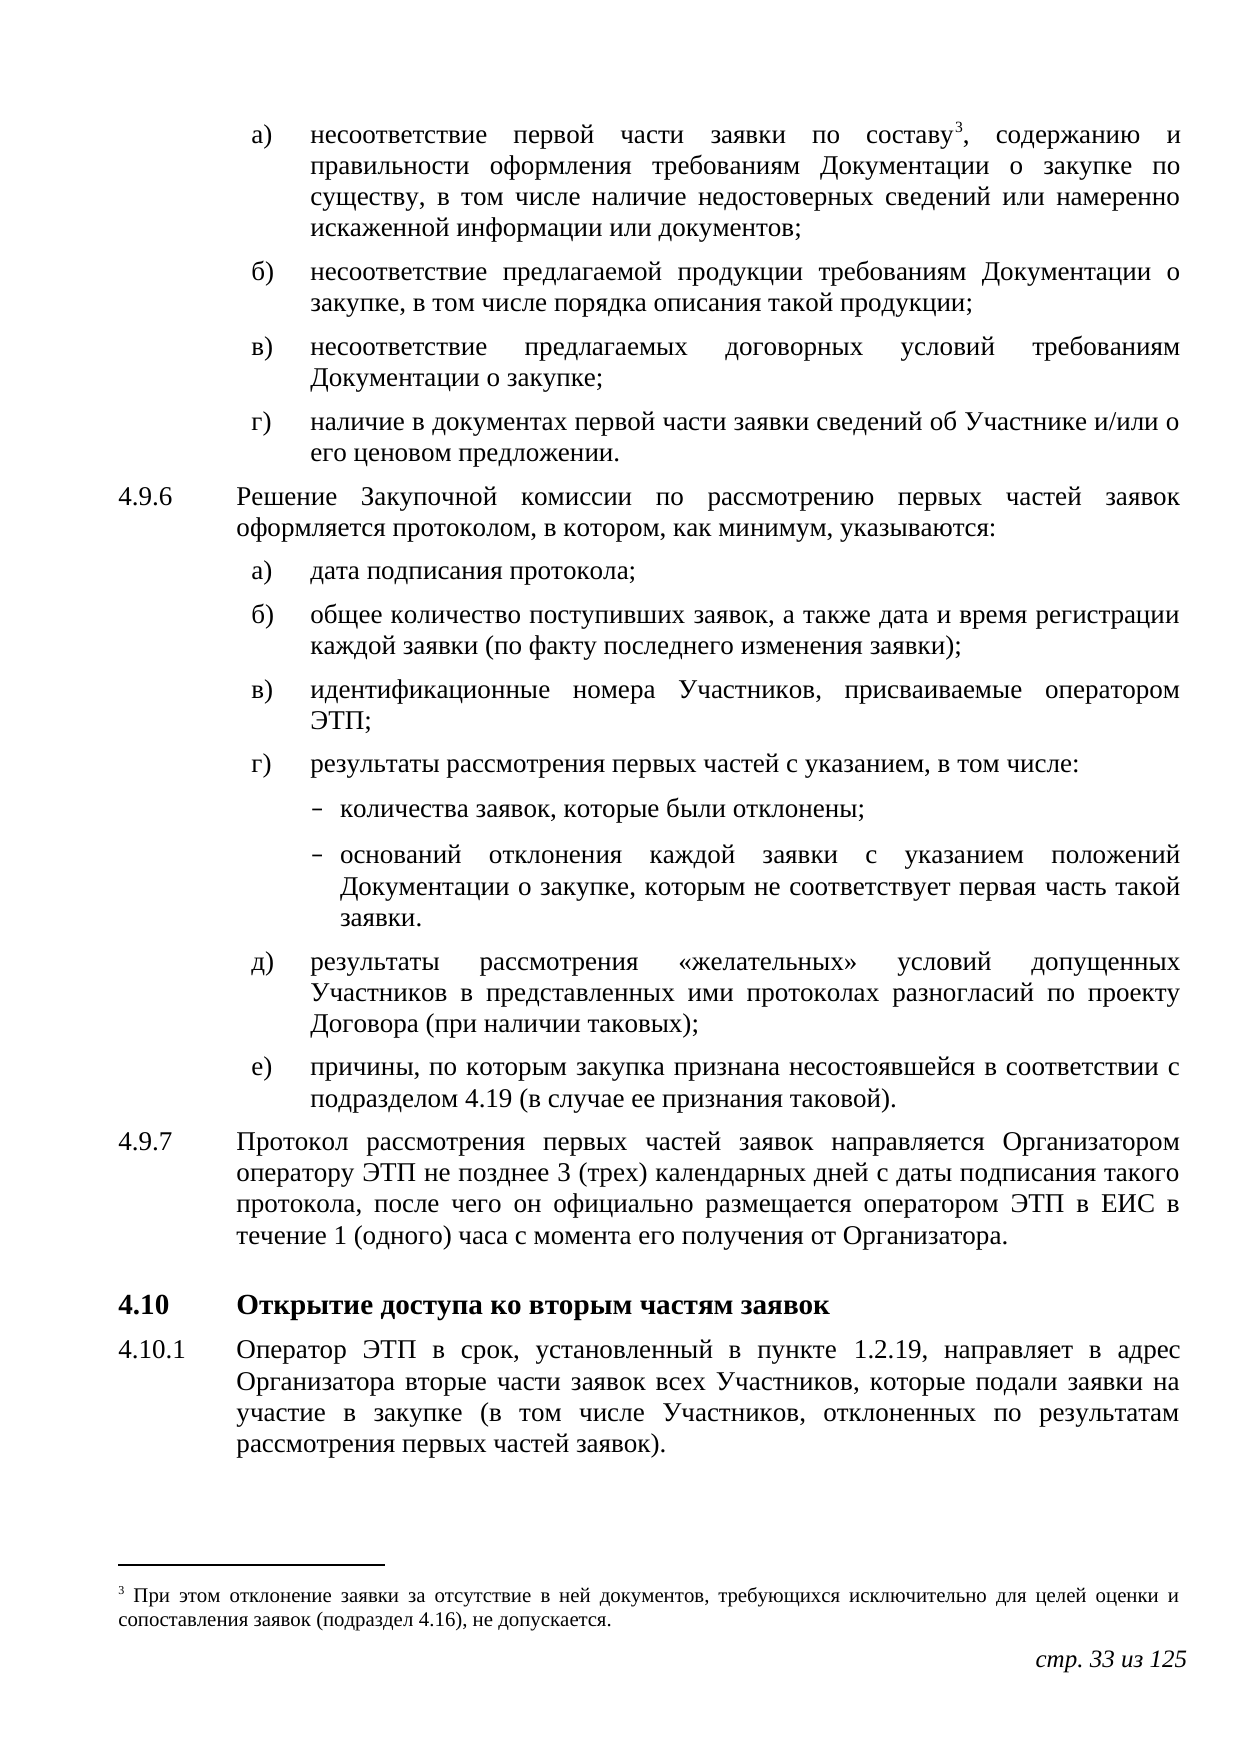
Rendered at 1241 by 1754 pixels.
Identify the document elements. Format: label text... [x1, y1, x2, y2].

text Оператор ЭТП в срок, установленный в пункте 1.2.19, направляет в адрес Организатора вторые части заявок всех Участников, которые подали заявки на участие в закупке (в том числе Участников, отклоненных по результатам рассмотрения первых частей заявок). [118, 1333, 1181, 1458]
text дата подписания протокола; [251, 554, 1181, 586]
text причины, по которым закупка признана несостоявшейся в соответствии с подразделом 4.19 (в случае ее признания таковой). [251, 1051, 1181, 1113]
subtitle Открытие доступа ко вторым частям заявок [118, 1287, 1181, 1321]
text результаты рассмотрения «желательных» условий допущенных Участников в представленных ими протоколах разногласий по проекту Договора (при наличии таковых); [251, 944, 1181, 1038]
text общее количество поступивших заявок, а также дата и время регистрации каждой заявки (по факту последнего изменения заявки); [251, 598, 1181, 660]
text Протокол рассмотрения первых частей заявок направляется Организатором оператору ЭТП не позднее 3 (трех) календарных дней с даты подписания такого протокола, после чего он официально размещается оператором ЭТП в ЕИС в течение 1 (одного) часа с момента его получения от Организатора. [118, 1125, 1181, 1250]
text несоответствие предлагаемых договорных условий требованиям Документации о закупке; [251, 330, 1181, 392]
text несоответствие первой части заявки по составу, содержанию и правильности оформления требованиям Документации о закупке по существу, в том числе наличие недостоверных сведений или намеренно искаженной информации или документов; [251, 118, 1181, 243]
text идентификационные номера Участников, присваиваемые оператором ЭТП; [251, 673, 1181, 735]
list оснований отклонения каждой заявки с указанием положений Документации о закупке, которым не соответствует первая часть такой заявки. [310, 837, 1181, 932]
list количества заявок, которые были отклонены; [310, 791, 1181, 824]
text наличие в документах первой части заявки сведений об Участнике и/или о его ценовом предложении. [251, 405, 1181, 467]
text результаты рассмотрения первых частей с указанием, в том числе: [251, 748, 1181, 779]
text несоответствие предлагаемой продукции требованиям Документации о закупке, в том числе порядка описания такой продукции; [251, 255, 1181, 317]
text Решение Закупочной комиссии по рассмотрению первых частей заявок оформляется протоколом, в котором, как минимум, указываются: [118, 479, 1181, 542]
